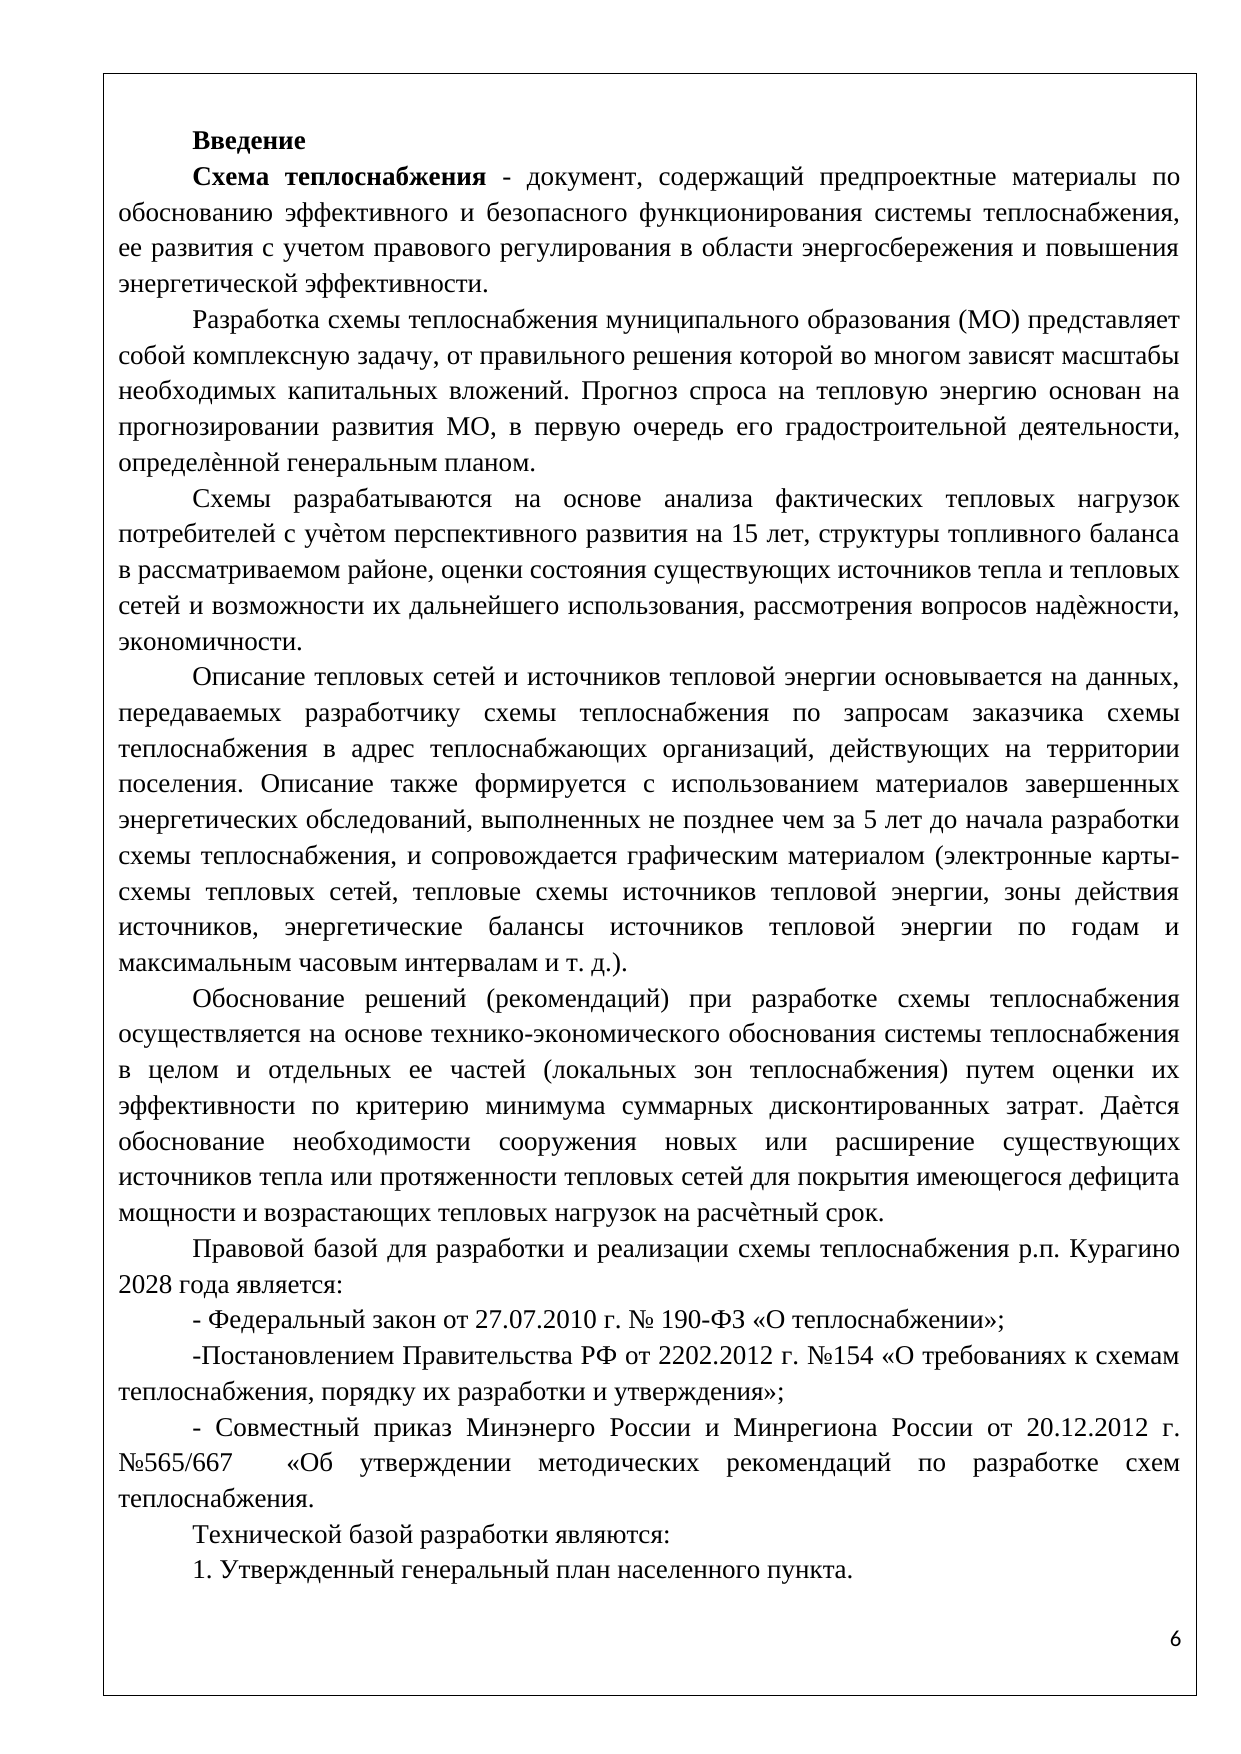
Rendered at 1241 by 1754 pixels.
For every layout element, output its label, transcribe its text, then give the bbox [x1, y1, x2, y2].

text -Постановлением Правительства РФ от 2202.2012 г. №154 «О требованиях к схемам теплоснабжения, порядку их разработки и утверждения»; [118, 1339, 1181, 1406]
text Схемы разрабатываются на основе анализа фактических тепловых нагрузок потребителей с учѐтом перспективного развития на 15 лет, структуры топливного баланса в рассматриваемом районе, оценки состояния существующих источников тепла и тепловых сетей и возможности их дальнейшего использования, рассмотрения вопросов надѐжности, экономичности. [118, 482, 1181, 656]
text Разработка схемы теплоснабжения муниципального образования (МО) представляет собой комплексную задачу, от правильного решения которой во многом зависят масштабы необходимых капитальных вложений. Прогноз спроса на тепловую энергию основан на прогнозировании развития МО, в первую очередь его градостроительной деятельности, определѐнной генеральным планом. [118, 303, 1181, 477]
text Введение [118, 124, 1181, 156]
text - Совместный приказ Минэнерго России и Минрегиона России от 20.12.2012 г. №565/667 «Об утверждении методических рекомендаций по разработке схем теплоснабжения. [118, 1411, 1181, 1513]
text Технической базой разработки являются: [118, 1518, 1181, 1549]
text Схема теплоснабжения - документ, содержащий предпроектные материалы по обоснованию эффективного и безопасного функционирования системы теплоснабжения, ее развития с учетом правового регулирования в области энергосбережения и повышения энергетической эффективности. [118, 160, 1181, 298]
text - Федеральный закон от 27.07.2010 г. № 190-ФЗ «О теплоснабжении»; [118, 1303, 1181, 1334]
text Правовой базой для разработки и реализации схемы теплоснабжения р.п. Курагино 2028 года является: [118, 1232, 1181, 1299]
text Описание тепловых сетей и источников тепловой энергии основывается на данных, передаваемых разработчику схемы теплоснабжения по запросам заказчика схемы теплоснабжения в адрес теплоснабжающих организаций, действующих на территории поселения. Описание также формируется с использованием материалов завершенных энергетических обследований, выполненных не позднее чем за 5 лет до начала разработки схемы теплоснабжения, и сопровождается графическим материалом (электронные карты-схемы тепловых сетей, тепловые схемы источников тепловой энергии, зоны действия источников, энергетические балансы источников тепловой энергии по годам и максимальным часовым интервалам и т. д.). [118, 660, 1181, 977]
text Обоснование решений (рекомендаций) при разработке схемы теплоснабжения осуществляется на основе технико-экономического обоснования системы теплоснабжения в целом и отдельных ее частей (локальных зон теплоснабжения) путем оценки их эффективности по критерию минимума суммарных дисконтированных затрат. Даѐтся обоснование необходимости сооружения новых или расширение существующих источников тепла или протяженности тепловых сетей для покрытия имеющегося дефицита мощности и возрастающих тепловых нагрузок на расчѐтный срок. [118, 982, 1181, 1227]
text 1. Утвержденный генеральный план населенного пункта. [118, 1553, 1181, 1585]
